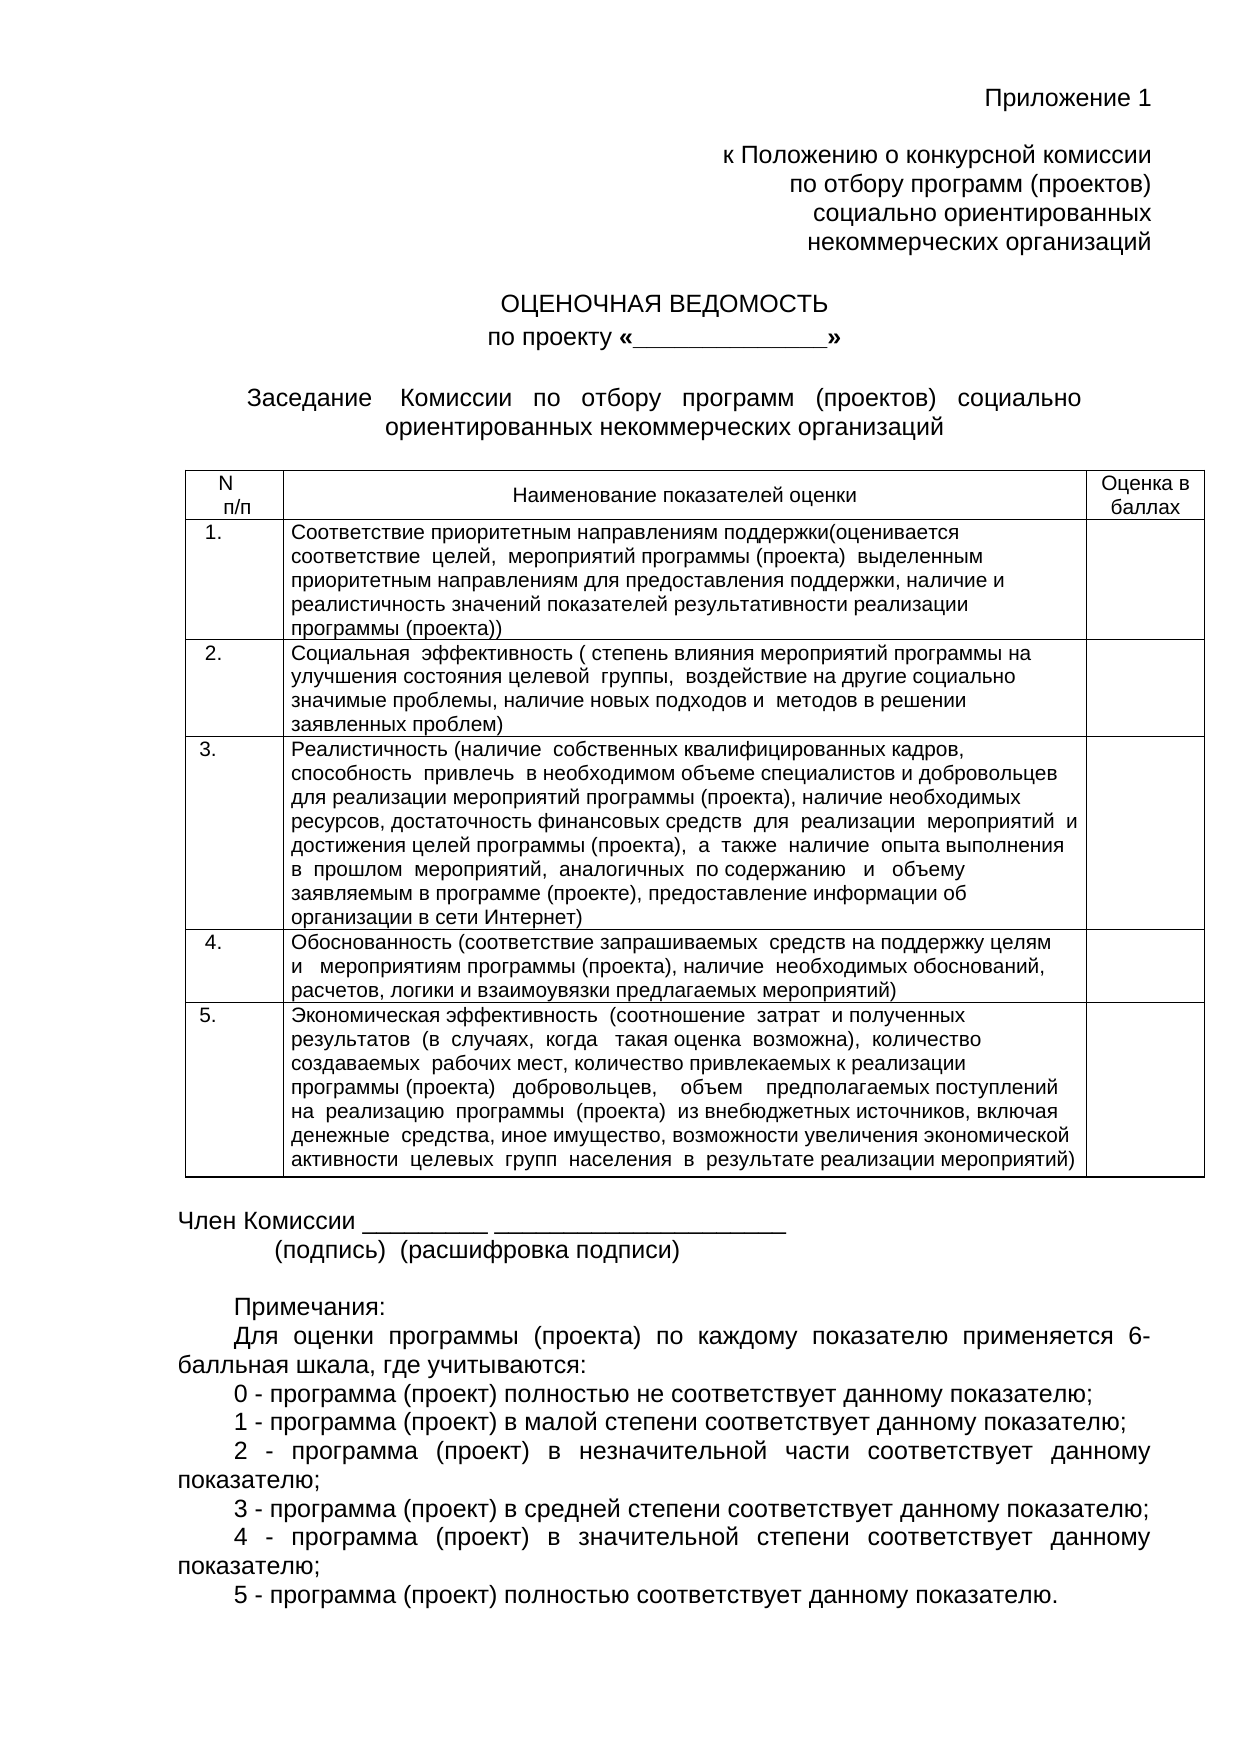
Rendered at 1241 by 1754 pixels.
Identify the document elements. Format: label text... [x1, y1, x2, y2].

text Для оценки программы (проекта) по каждому показателю применяется 6-балльная шкала, где учитываются: [177, 1321, 1152, 1379]
text Член Комиссии _________ _____________________ [177, 1206, 1152, 1235]
text к Положению о конкурсной комиссии [177, 141, 1152, 169]
table_cell 5. [186, 1003, 283, 1176]
table_cell Экономическая эффективность (соотношение затрат и полученных результатов (в случаях, когда такая оценка возможна), количество создаваемых рабочих мест, количество привлекаемых к реализации программы (проекта) добровольцев, объем предполагаемых поступлений на реализацию программы (проекта) из внебюджетных источников, включая денежные средства, иное имущество, возможности увеличения экономической активности целевых групп населения в результате реализации мероприятий) [284, 1003, 1086, 1176]
table_header Оценка в баллах [1087, 471, 1204, 518]
text социально ориентированных [177, 198, 1152, 227]
text 1 - программа (проект) в малой степени соответствует данному показателю; [177, 1407, 1152, 1436]
table_cell 1. [186, 520, 283, 639]
table_header Наименование показателей оценки [284, 471, 1086, 518]
text по проекту «______________» [177, 322, 1152, 350]
table_cell [1087, 640, 1204, 736]
text Примечания: [177, 1292, 1152, 1321]
text 5 - программа (проект) полностью соответствует данному показателю. [177, 1580, 1152, 1609]
text ориентированных некоммерческих организаций [177, 412, 1152, 441]
table_cell Обоснованность (соответствие запрашиваемых средств на поддержку целям и мероприятиям программы (проекта), наличие необходимых обоснований, расчетов, логики и взаимоувязки предлагаемых мероприятий) [284, 930, 1086, 1002]
text 4 - программа (проект) в значительной степени соответствует данному показателю; [177, 1522, 1152, 1580]
text 0 - программа (проект) полностью не соответствует данному показателю; [177, 1379, 1152, 1407]
table_cell Социальная эффективность ( степень влияния мероприятий программы на улучшения состояния целевой группы, воздействие на другие социально значимые проблемы, наличие новых подходов и методов в решении заявленных проблем) [284, 640, 1086, 736]
table_cell [1087, 930, 1204, 1002]
text некоммерческих организаций [177, 227, 1152, 256]
text Заседание Комиссии по отбору программ (проектов) социально [177, 383, 1152, 412]
table_cell 4. [186, 930, 283, 1002]
text 3 - программа (проект) в средней степени соответствует данному показателю; [177, 1494, 1152, 1522]
text по отбору программ (проектов) [177, 169, 1152, 198]
table_cell [1087, 737, 1204, 929]
table_cell [1087, 520, 1204, 639]
table_cell [1087, 1003, 1204, 1176]
table_cell 2. [186, 640, 283, 736]
text 2 - программа (проект) в незначительной части соответствует данному показателю; [177, 1436, 1152, 1494]
table_cell Соответствие приоритетным направлениям поддержки(оценивается соответствие целей, мероприятий программы (проекта) выделенным приоритетным направлениям для предоставления поддержки, наличие и реалистичность значений показателей результативности реализации программы (проекта)) [284, 520, 1086, 639]
table_cell 3. [186, 737, 283, 929]
table_cell Реалистичность (наличие собственных квалифицированных кадров, способность привлечь в необходимом объеме специалистов и добровольцев для реализации мероприятий программы (проекта), наличие необходимых ресурсов, достаточность финансовых средств для реализации мероприятий и достижения целей программы (проекта), а также наличие опыта выполнения в прошлом мероприятий, аналогичных по содержанию и объему заявляемым в программе (проекте), предоставление информации об организации в сети Интернет) [284, 737, 1086, 929]
text (подпись) (расшифровка подписи) [177, 1235, 1152, 1264]
text Приложение 1 [177, 83, 1152, 112]
table_header N п/п [186, 471, 283, 518]
text ОЦЕНОЧНАЯ ВЕДОМОСТЬ [177, 288, 1152, 317]
